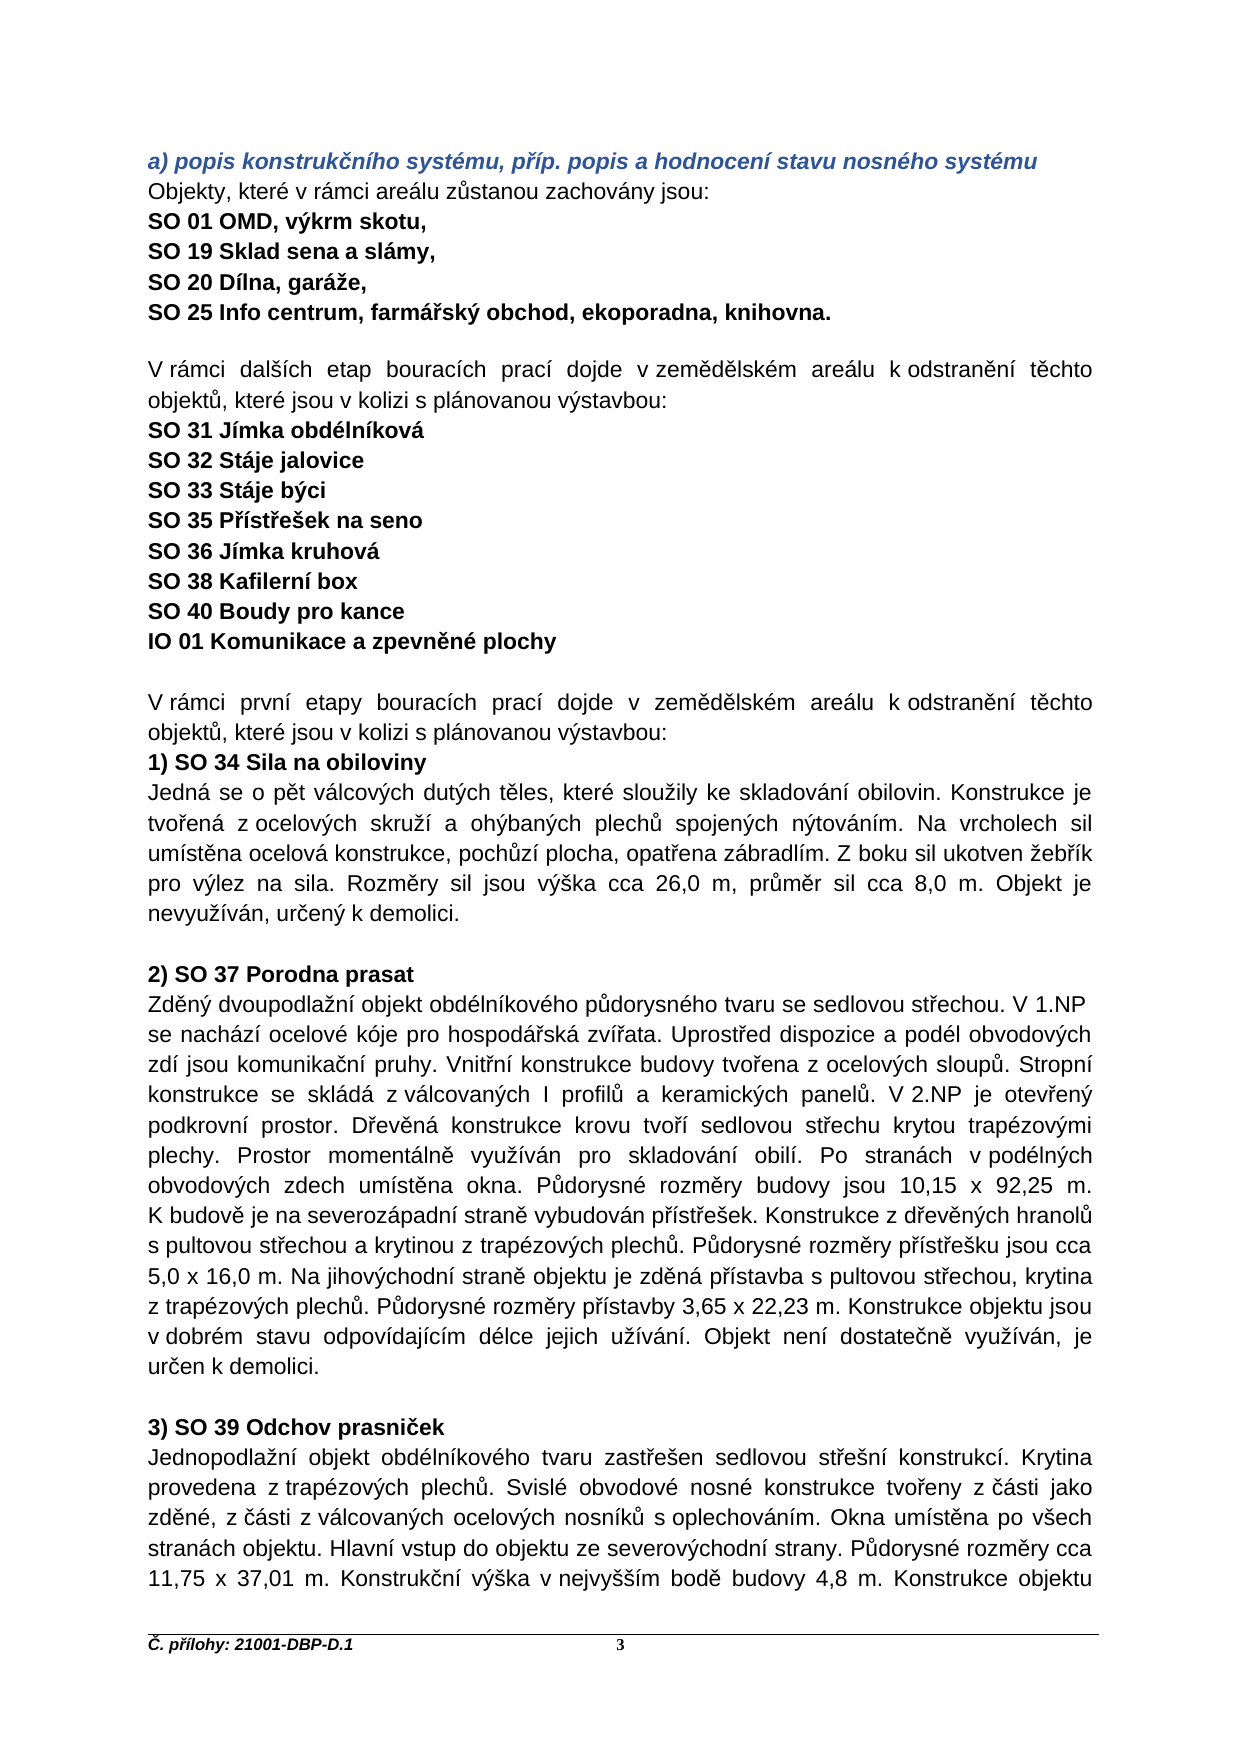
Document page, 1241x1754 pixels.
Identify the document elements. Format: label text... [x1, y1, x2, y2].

text SO 01 OMD, výkrm skotu, [148, 208, 1093, 234]
text Objekty, které v rámci areálu zůstanou zachovány jsou: [148, 178, 1093, 204]
text Jedná se o pět válcových dutých těles, které sloužily ke skladování obilovin. Konstrukce je tvořená z ocelových skruží a ohýbaných plechů spojených nýtováním. Na vrcholech sil umístěna ocelová konstrukce, pochůzí plocha, opatřena zábradlím. Z boku sil ukotven žebřík pro výlez na sila. Rozměry sil jsou výška cca 26,0 m, průměr sil cca 8,0 m. Objekt je nevyužíván, určený k demolici. [148, 779, 1093, 926]
text 3) SO 39 Odchov prasniček [148, 1414, 1094, 1440]
text SO 36 Jímka kruhová [148, 538, 1093, 564]
text V rámci dalších etap bouracích prací dojde v zemědělském areálu k odstranění těchto objektů, které jsou v kolizi s plánovanou výstavbou: [148, 356, 1093, 413]
text SO 19 Sklad sena a slámy, [148, 238, 1093, 264]
text IO 01 Komunikace a zpevněné plochy [148, 628, 1093, 654]
text SO 35 Přístřešek na seno [148, 507, 1093, 534]
text SO 38 Kafilerní box [148, 568, 1093, 594]
text V rámci první etapy bouracích prací dojde v zemědělském areálu k odstranění těchto objektů, které jsou v kolizi s plánovanou výstavbou: [148, 689, 1093, 745]
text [148, 1444, 1093, 1591]
text SO 31 Jímka obdélníková [148, 417, 1093, 443]
text SO 20 Dílna, garáže, [148, 268, 1093, 295]
text 1) SO 34 Sila na obiloviny [148, 749, 1093, 775]
subtitle a) popis konstrukčního systému, příp. popis a hodnocení stavu nosného systému [148, 148, 1093, 174]
text SO 32 Stáje jalovice [148, 447, 1093, 473]
text SO 33 Stáje býci [148, 477, 1093, 503]
text SO 40 Boudy pro kance [148, 598, 1093, 624]
text 2) SO 37 Porodna prasat [148, 961, 1094, 987]
text SO 25 Info centrum, farmářský obchod, ekoporadna, knihovna. [148, 299, 1093, 325]
text Zděný dvoupodlažní objekt obdélníkového půdorysného tvaru se sedlovou střechou. V 1.NP se nachází ocelové kóje pro hospodářská zvířata. Uprostřed dispozice a podél obvodových zdí jsou komunikační pruhy. Vnitřní konstrukce budovy tvořena z ocelových sloupů. Stropní konstrukce se skládá z válcovaných I profilů a keramických panelů. V 2.NP je otevřený podkrovní prostor. Dřevěná konstrukce krovu tvoří sedlovou střechu krytou trapézovými plechy. Prostor momentálně využíván pro skladování obilí. Po stranách v podélných obvodových zdech umístěna okna. Půdorysné rozměry budovy jsou 10,15 x 92,25 m. K budově je na severozápadní straně vybudován přístřešek. Konstrukce z dřevěných hranolů s pultovou střechou a krytinou z trapézových plechů. Půdorysné rozměry přístřešku jsou cca 5,0 x 16,0 m. Na jihovýchodní straně objektu je zděná přístavba s pultovou střechou, krytina z trapézových plechů. Půdorysné rozměry přístavby 3,65 x 22,23 m. Konstrukce objektu jsou v dobrém stavu odpovídajícím délce jejich užívání. Objekt není dostatečně využíván, je určen k demolici. [148, 991, 1093, 1379]
